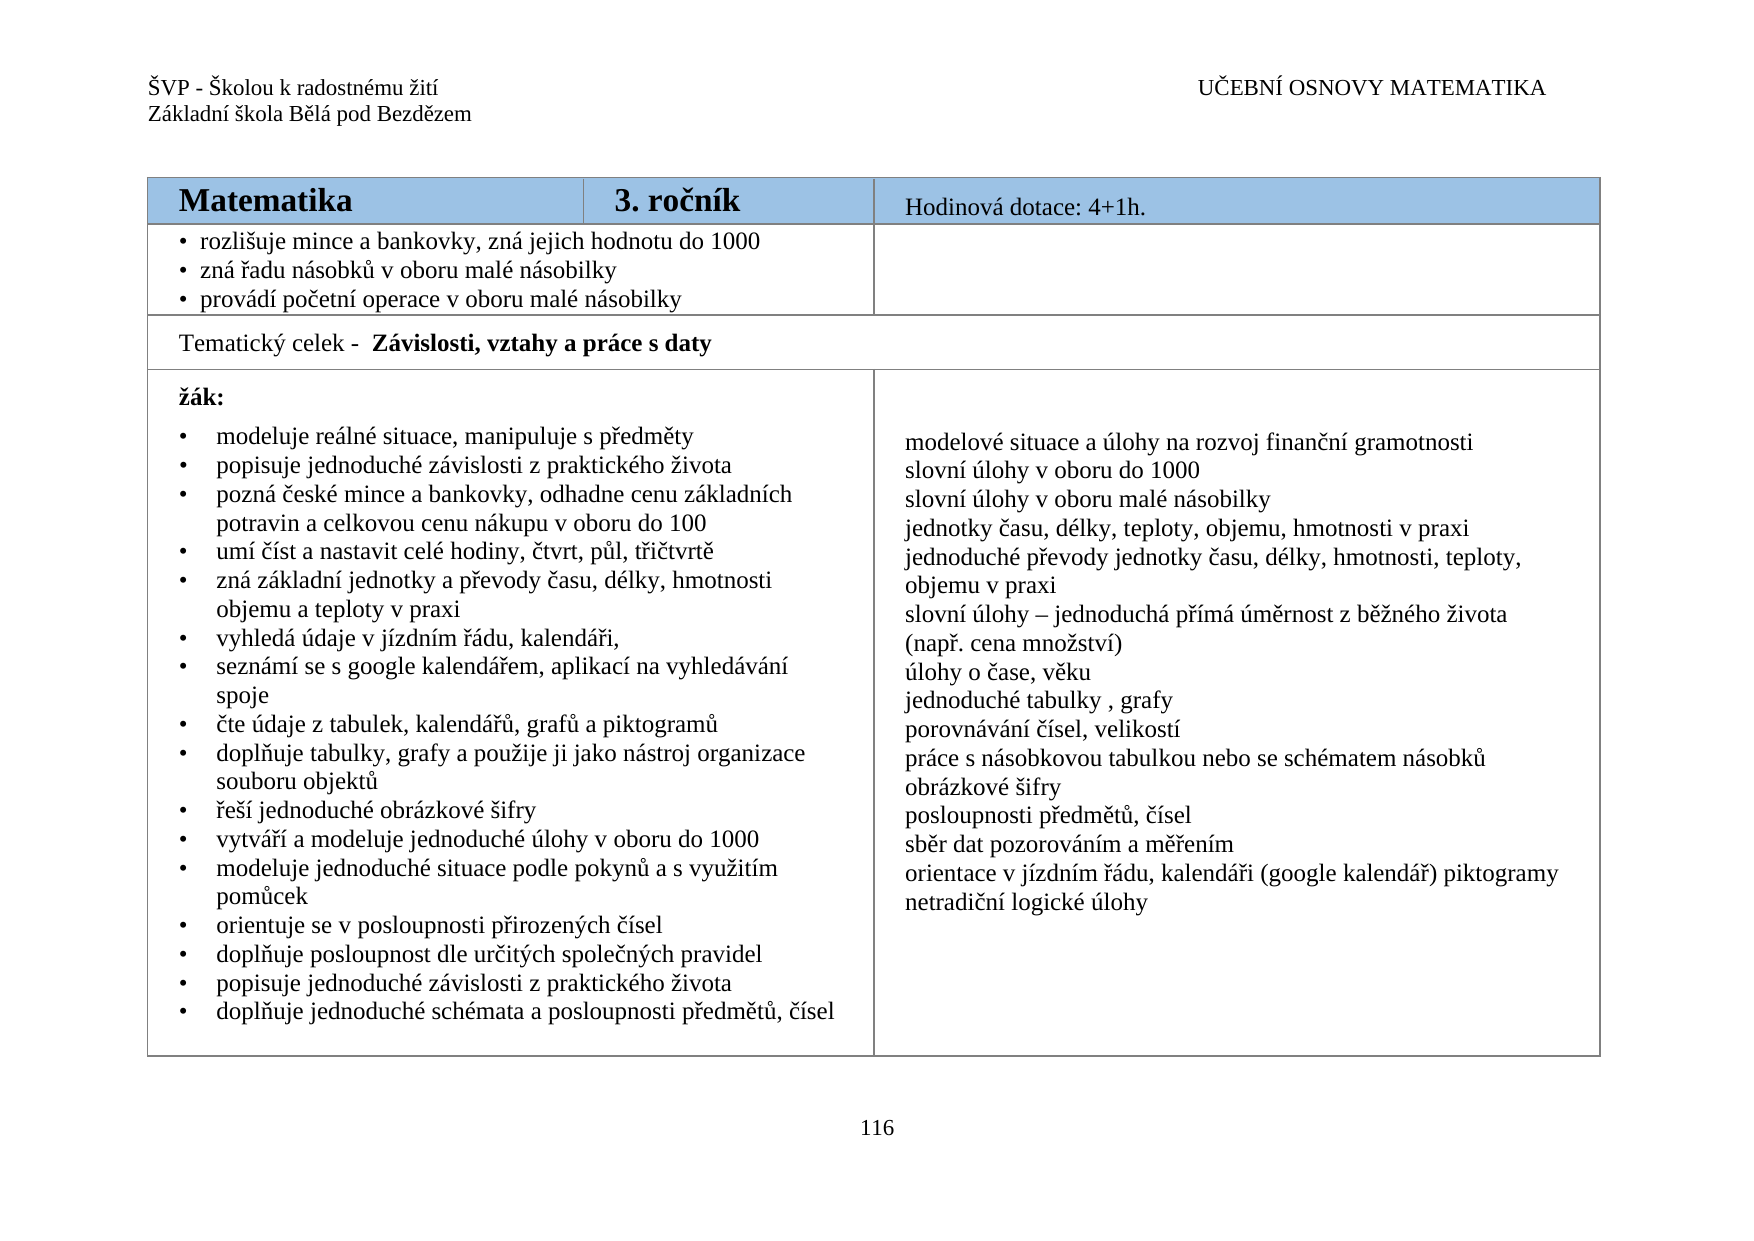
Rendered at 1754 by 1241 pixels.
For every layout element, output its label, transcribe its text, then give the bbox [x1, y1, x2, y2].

table_cell žák: modeluje reálné situace, manipuluje s předměty popisuje jednoduché závislosti z praktického života pozná české mince a bankovky, odhadne cenu základních potravin a celkovou cenu nákupu v oboru do 100 umí číst a nastavit celé hodiny, čtvrt, půl, třičtvrtě zná základní jednotky a převody času, délky, hmotnosti objemu a teploty v praxi vyhledá údaje v jízdním řádu, kalendáři, seznámí se s google kalendářem, aplikací na vyhledávání spoje čte údaje z tabulek, kalendářů, grafů a piktogramů doplňuje tabulky, grafy a použije ji jako nástroj organizace souboru objektů řeší jednoduché obrázkové šifry vytváří a modeluje jednoduché úlohy v oboru do 1000 modeluje jednoduché situace podle pokynů a s využitím pomůcek orientuje se v posloupnosti přirozených čísel doplňuje posloupnost dle určitých společných pravidel popisuje jednoduché závislosti z praktického života doplňuje jednoduché schémata a posloupnosti předmětů, čísel [148, 370, 873, 1055]
table_cell Tematický celek - Závislosti, vztahy a práce s daty [148, 316, 1599, 369]
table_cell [875, 225, 1599, 314]
table_cell modelové situace a úlohy na rozvoj finanční gramotnosti slovní úlohy v oboru do 1000 slovní úlohy v oboru malé násobilky jednotky času, délky, teploty, objemu, hmotnosti v praxi jednoduché převody jednotky času, délky, hmotnosti, teploty, objemu v praxi slovní úlohy – jednoduchá přímá úměrnost z běžného života (např. cena množství) úlohy o čase, věku jednoduché tabulky , grafy porovnávání čísel, velikostí práce s násobkovou tabulkou nebo se schématem násobků obrázkové šifry posloupnosti předmětů, čísel sběr dat pozorováním a měřením orientace v jízdním řádu, kalendáři (google kalendář) piktogramy netradiční logické úlohy [875, 370, 1599, 1055]
table_header Matematika [148, 178, 583, 223]
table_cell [148, 225, 873, 314]
table_header Hodinová dotace: 4+1h. [875, 178, 1599, 223]
table_header 3. ročník [584, 178, 874, 223]
